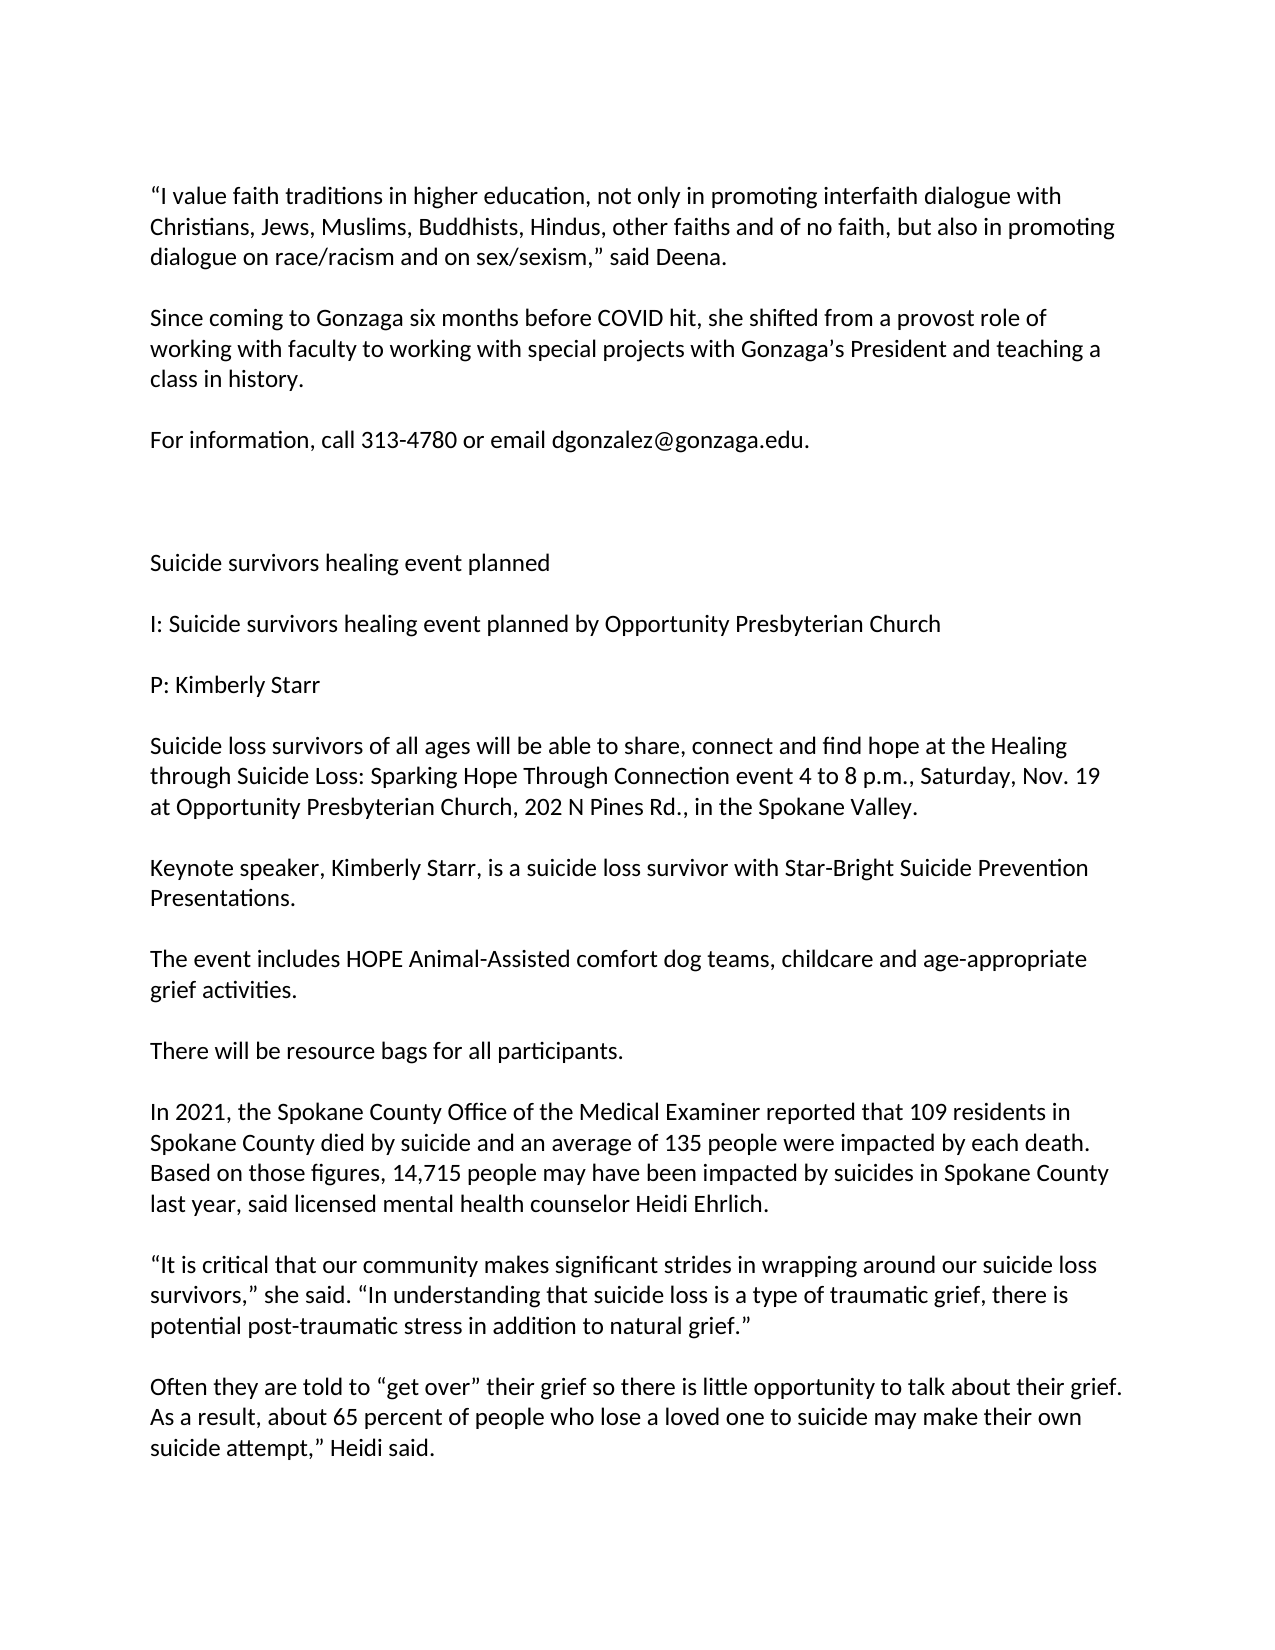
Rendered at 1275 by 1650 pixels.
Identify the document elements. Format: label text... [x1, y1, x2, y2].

text Often they are told to “get over” their grief so there is little opportunity to talk about their grief. As a result, about 65 percent of people who lose a loved one to suicide may make their own suicide attempt,” Heidi said. [150, 1371, 1125, 1462]
text In 2021, the Spokane County Office of the Medical Examiner reported that 109 residents in Spokane County died by suicide and an average of 135 people were impacted by each death. Based on those figures, 14,715 people may have been impacted by suicides in Spokane County last year, said licensed mental health counselor Heidi Ehrlich. [150, 1096, 1125, 1218]
text Since coming to Gonzaga six months before COVID hit, she shifted from a provost role of working with faculty to working with special projects with Gonzaga’s President and teaching a class in history. [150, 303, 1125, 394]
text Keynote speaker, Kimberly Starr, is a suicide loss survivor with Star-Bright Suicide Prevention Presentations. [150, 852, 1125, 913]
text “It is critical that our community makes significant strides in wrapping around our suicide loss survivors,” she said. “In understanding that suicide loss is a type of traumatic grief, there is potential post-traumatic stress in addition to natural grief.” [150, 1249, 1125, 1340]
text P: Kimberly Starr [150, 669, 1125, 699]
text “I value faith traditions in higher education, not only in promoting interfaith dialogue with Christians, Jews, Muslims, Buddhists, Hindus, other faiths and of no faith, but also in promoting dialogue on race/racism and on sex/sexism,” said Deena. [150, 181, 1125, 272]
text For information, call 313-4780 or email dgonzalez@gonzaga.edu. [150, 425, 1125, 455]
text I: Suicide survivors healing event planned by Opportunity Presbyterian Church [150, 608, 1125, 638]
text Suicide loss survivors of all ages will be able to share, connect and find hope at the Healing through Suicide Loss: Sparking Hope Through Connection event 4 to 8 p.m., Saturday, Nov. 19 at Opportunity Presbyterian Church, 202 N Pines Rd., in the Spokane Valley. [150, 730, 1125, 821]
text Suicide survivors healing event planned [150, 547, 1125, 577]
text The event includes HOPE Animal-Assisted comfort dog teams, childcare and age-appropriate grief activities. [150, 943, 1125, 1004]
text There will be resource bags for all participants. [150, 1035, 1125, 1066]
